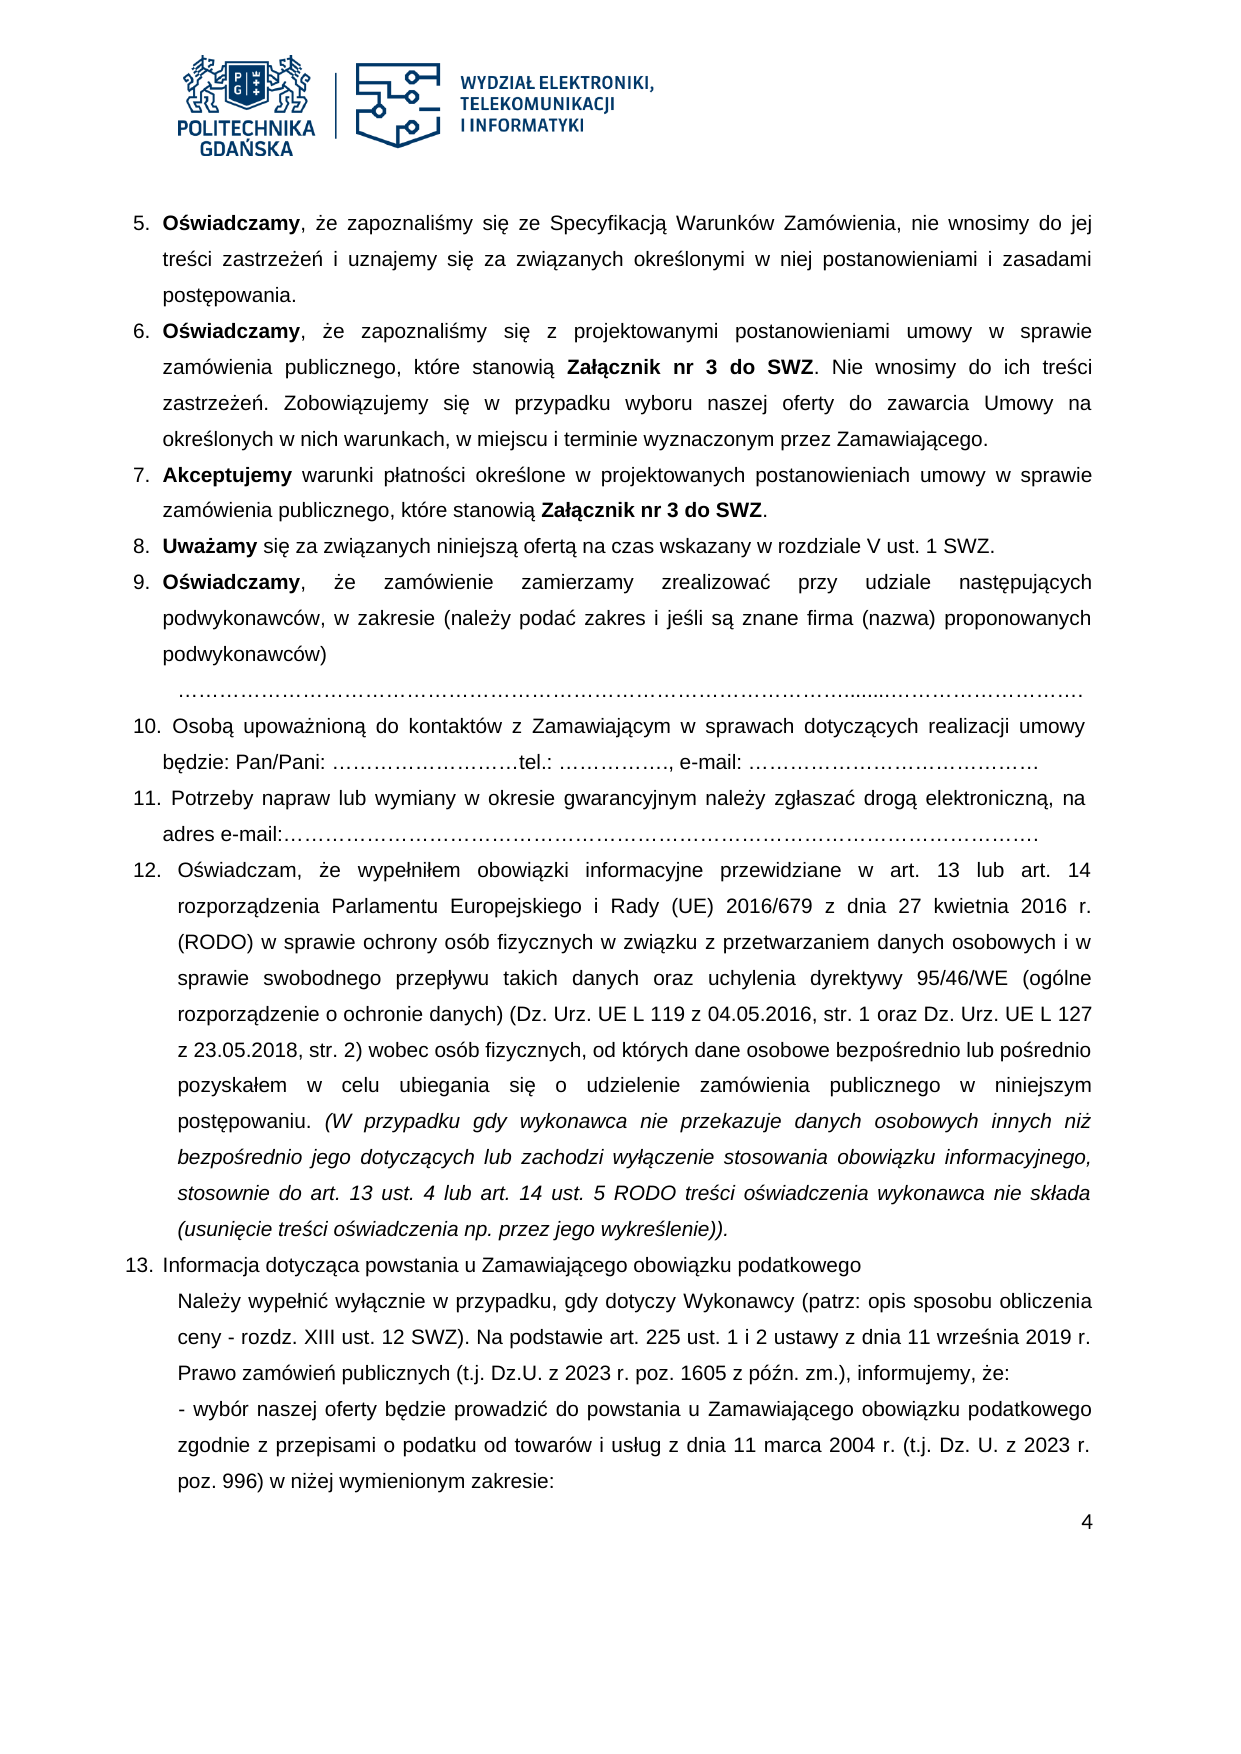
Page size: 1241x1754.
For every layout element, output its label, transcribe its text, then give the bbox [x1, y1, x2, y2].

list Oświadczamy, że zapoznaliśmy się z projektowanymi postanowieniami umowy w sprawie zamówienia publicznego, które stanowią Załącznik nr 3 do SWZ. Nie wnosimy do ich treści zastrzeżeń. Zobowiązujemy się w przypadku wyboru naszej oferty do zawarcia Umowy na określonych w nich warunkach, w miejscu i terminie wyznaczonym przez Zamawiającego. [133, 319, 1093, 450]
list Uważamy się za związanych niniejszą ofertą na czas wskazany w rozdziale V ust. 1 SWZ. [133, 534, 1093, 558]
text Należy wypełnić wyłącznie w przypadku, gdy dotyczy Wykonawcy (patrz: opis sposobu obliczenia ceny - rozdz. XIII ust. 12 SWZ). Na podstawie art. 225 ust. 1 i 2 ustawy z dnia 11 września 2019 r. Prawo zamówień publicznych (t.j. Dz.U. z 2023 r. poz. 1605 z późn. zm.), informujemy, że: [177, 1289, 1093, 1385]
list Akceptujemy warunki płatności określone w projektowanych postanowieniach umowy w sprawie zamówienia publicznego, które stanowią Załącznik nr 3 do SWZ. [133, 462, 1093, 522]
list Oświadczam, że wypełniłem obowiązki informacyjne przewidziane w art. 13 lub art. 14 rozporządzenia Parlamentu Europejskiego i Rady (UE) 2016/679 z dnia 27 kwietnia 2016 r. (RODO) w sprawie ochrony osób fizycznych w związku z przetwarzaniem danych osobowych i w sprawie swobodnego przepływu takich danych oraz uchylenia dyrektywy 95/46/WE (ogólne rozporządzenie o ochronie danych) (Dz. Urz. UE L 119 z 04.05.2016, str. 1 oraz Dz. Urz. UE L 127 z 23.05.2018, str. 2) wobec osób fizycznych, od których dane osobowe bezpośrednio lub pośrednio pozyskałem w celu ubiegania się o udzielenie zamówienia publicznego w niniejszym postępowaniu. (W przypadku gdy wykonawca nie przekazuje danych osobowych innych niż bezpośrednio jego dotyczących lub zachodzi wyłączenie stosowania obowiązku informacyjnego, stosownie do art. 13 ust. 4 lub art. 14 ust. 5 RODO treści oświadczenia wykonawca nie składa (usunięcie treści oświadczenia np. przez jego wykreślenie)). [133, 858, 1093, 1241]
picture [178, 55, 796, 156]
text ……………………………………………………………………………………........………………………. [177, 678, 1093, 702]
list Informacja dotycząca powstania u Zamawiającego obowiązku podatkowego [125, 1253, 1093, 1277]
list Potrzeby napraw lub wymiany w okresie gwarancyjnym należy zgłaszać drogą elektroniczną, na adres e-mail:………………………………………………………………………………………………. [133, 786, 1086, 846]
list Oświadczamy, że zamówienie zamierzamy zrealizować przy udziale następujących podwykonawców, w zakresie (należy podać zakres i jeśli są znane firma (nazwa) proponowanych podwykonawców) [133, 570, 1093, 666]
text - wybór naszej oferty będzie prowadzić do powstania u Zamawiającego obowiązku podatkowego zgodnie z przepisami o podatku od towarów i usług z dnia 11 marca 2004 r. (t.j. Dz. U. z 2023 r. poz. 996) w niżej wymienionym zakresie: [162, 1397, 1093, 1493]
list Osobą upoważnioną do kontaktów z Zamawiającym w sprawach dotyczących realizacji umowy będzie: Pan/Pani: ………………………tel.: ……………., e-mail: …………………………………… [133, 714, 1086, 774]
list Oświadczamy, że zapoznaliśmy się ze Specyfikacją Warunków Zamówienia, nie wnosimy do jej treści zastrzeżeń i uznajemy się za związanych określonymi w niej postanowieniami i zasadami postępowania. [133, 211, 1093, 307]
